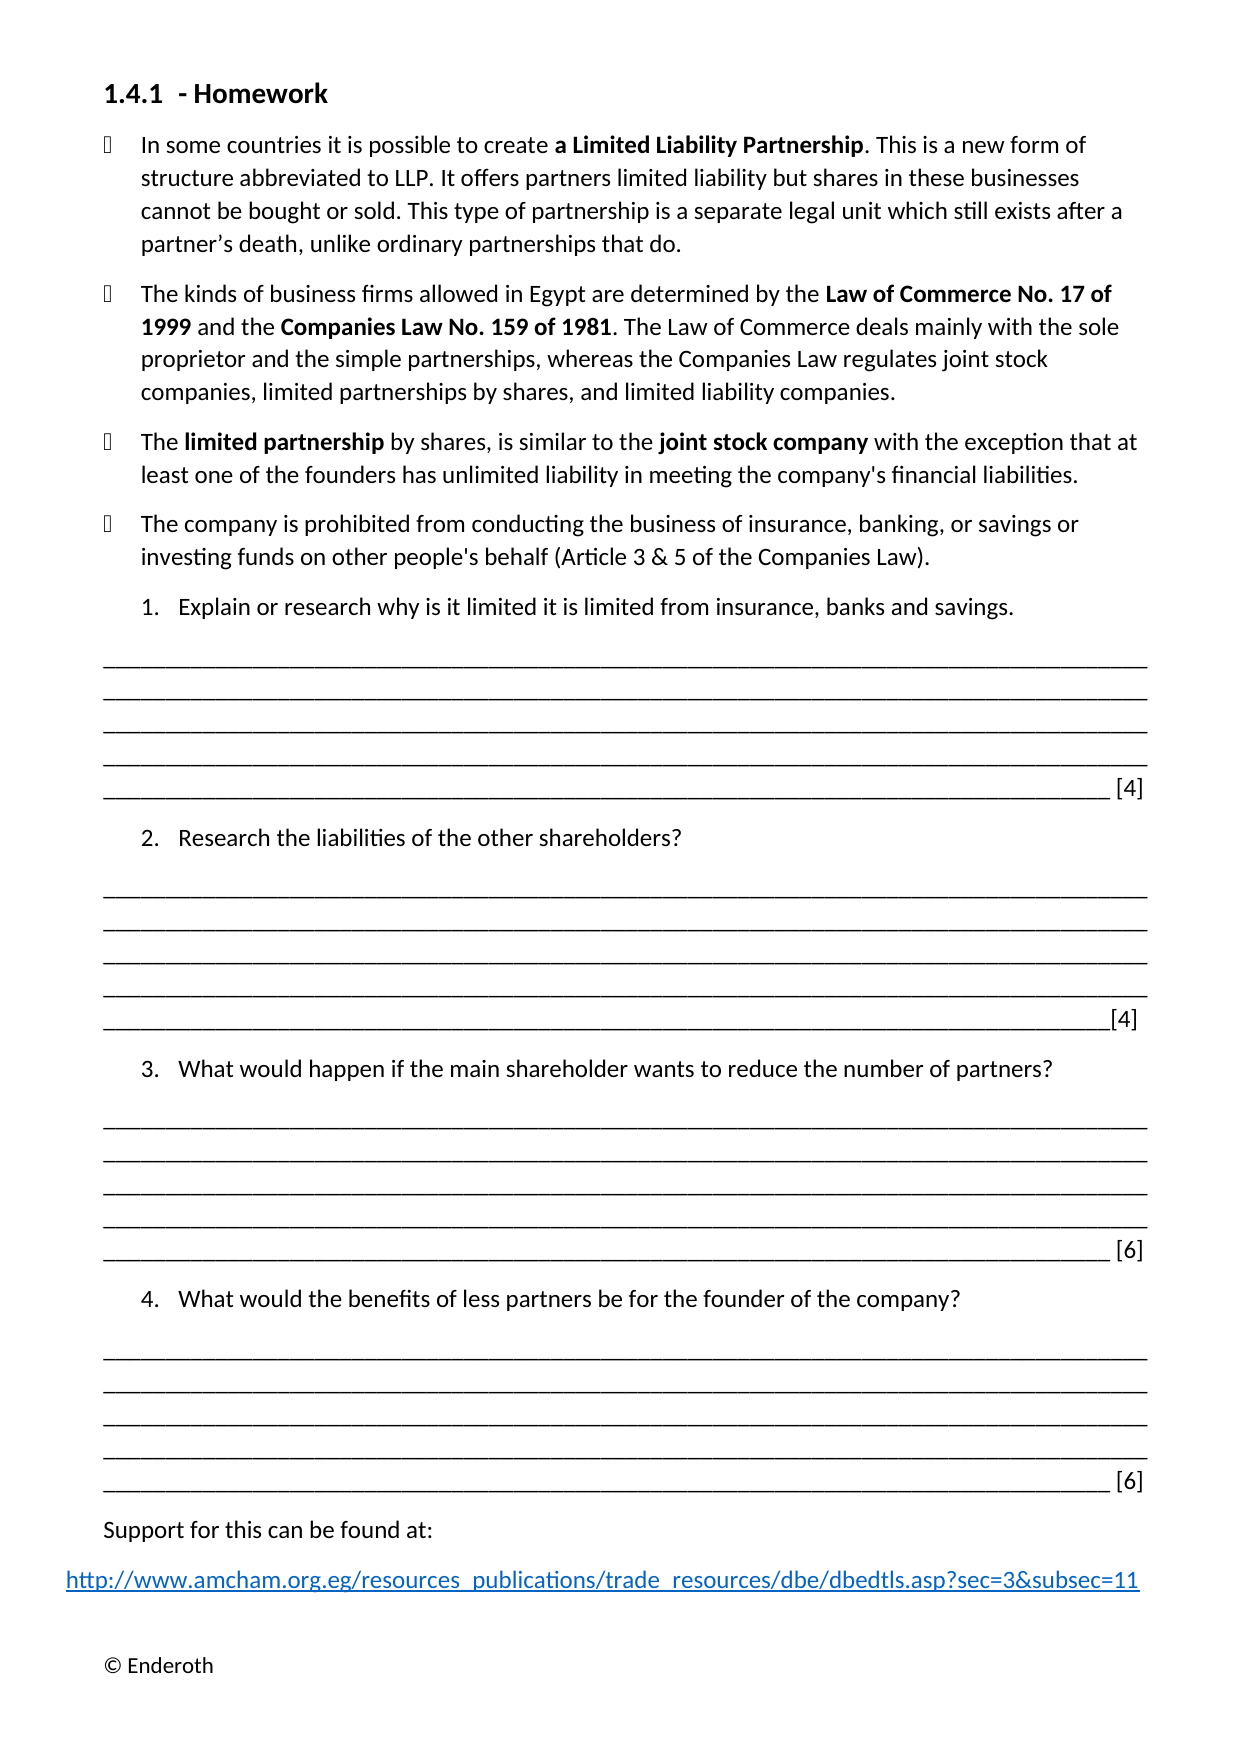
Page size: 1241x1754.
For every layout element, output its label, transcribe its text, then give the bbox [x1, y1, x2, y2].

list Explain or research why is it limited it is limited from insurance, banks and savings. [141, 591, 1153, 622]
text _________________________________________________________________________________________________________________________________________________________________________________________________________________________________________________________________________________________________________________________________________________________________________________________________________________________________ [6] [103, 1102, 1153, 1264]
list The limited partnership by shares, is similar to the joint stock company with the exception that at least one of the founders has unlimited liability in meeting the company's financial liabilities. [103, 426, 1153, 489]
list Research the liabilities of the other shareholders? [141, 822, 1153, 852]
list What would the benefits of less partners be for the founder of the company? [141, 1283, 1153, 1314]
text Support for this can be found at: [103, 1514, 1153, 1545]
list What would happen if the main shareholder wants to reduce the number of partners? [141, 1053, 1153, 1083]
text _________________________________________________________________________________________________________________________________________________________________________________________________________________________________________________________________________________________________________________________________________________________________________________________________________________________________[4] [103, 871, 1153, 1034]
text http://www.amcham.org.eg/resources_publications/trade_resources/dbe/dbedtls.asp?sec=3&subsec=11 [66, 1564, 1153, 1594]
list The company is prohibited from conducting the business of insurance, banking, or savings or investing funds on other people's behalf (Article 3 & 5 of the Companies Law). [103, 508, 1153, 572]
text _________________________________________________________________________________________________________________________________________________________________________________________________________________________________________________________________________________________________________________________________________________________________________________________________________________________________ [4] [103, 641, 1153, 803]
list The kinds of business firms allowed in Egypt are determined by the Law of Commerce No. 17 of 1999 and the Companies Law No. 159 of 1981. The Law of Commerce deals mainly with the sole proprietor and the simple partnerships, whereas the Companies Law regulates joint stock companies, limited partnerships by shares, and limited liability companies. [103, 278, 1153, 407]
text _________________________________________________________________________________________________________________________________________________________________________________________________________________________________________________________________________________________________________________________________________________________________________________________________________________________________ [6] [103, 1333, 1153, 1495]
list In some countries it is possible to create a Limited Liability Partnership. This is a new form of structure abbreviated to LLP. It offers partners limited liability but shares in these businesses cannot be bought or sold. This type of partnership is a separate legal unit which still exists after a partner’s death, unlike ordinary partnerships that do. [103, 129, 1153, 259]
